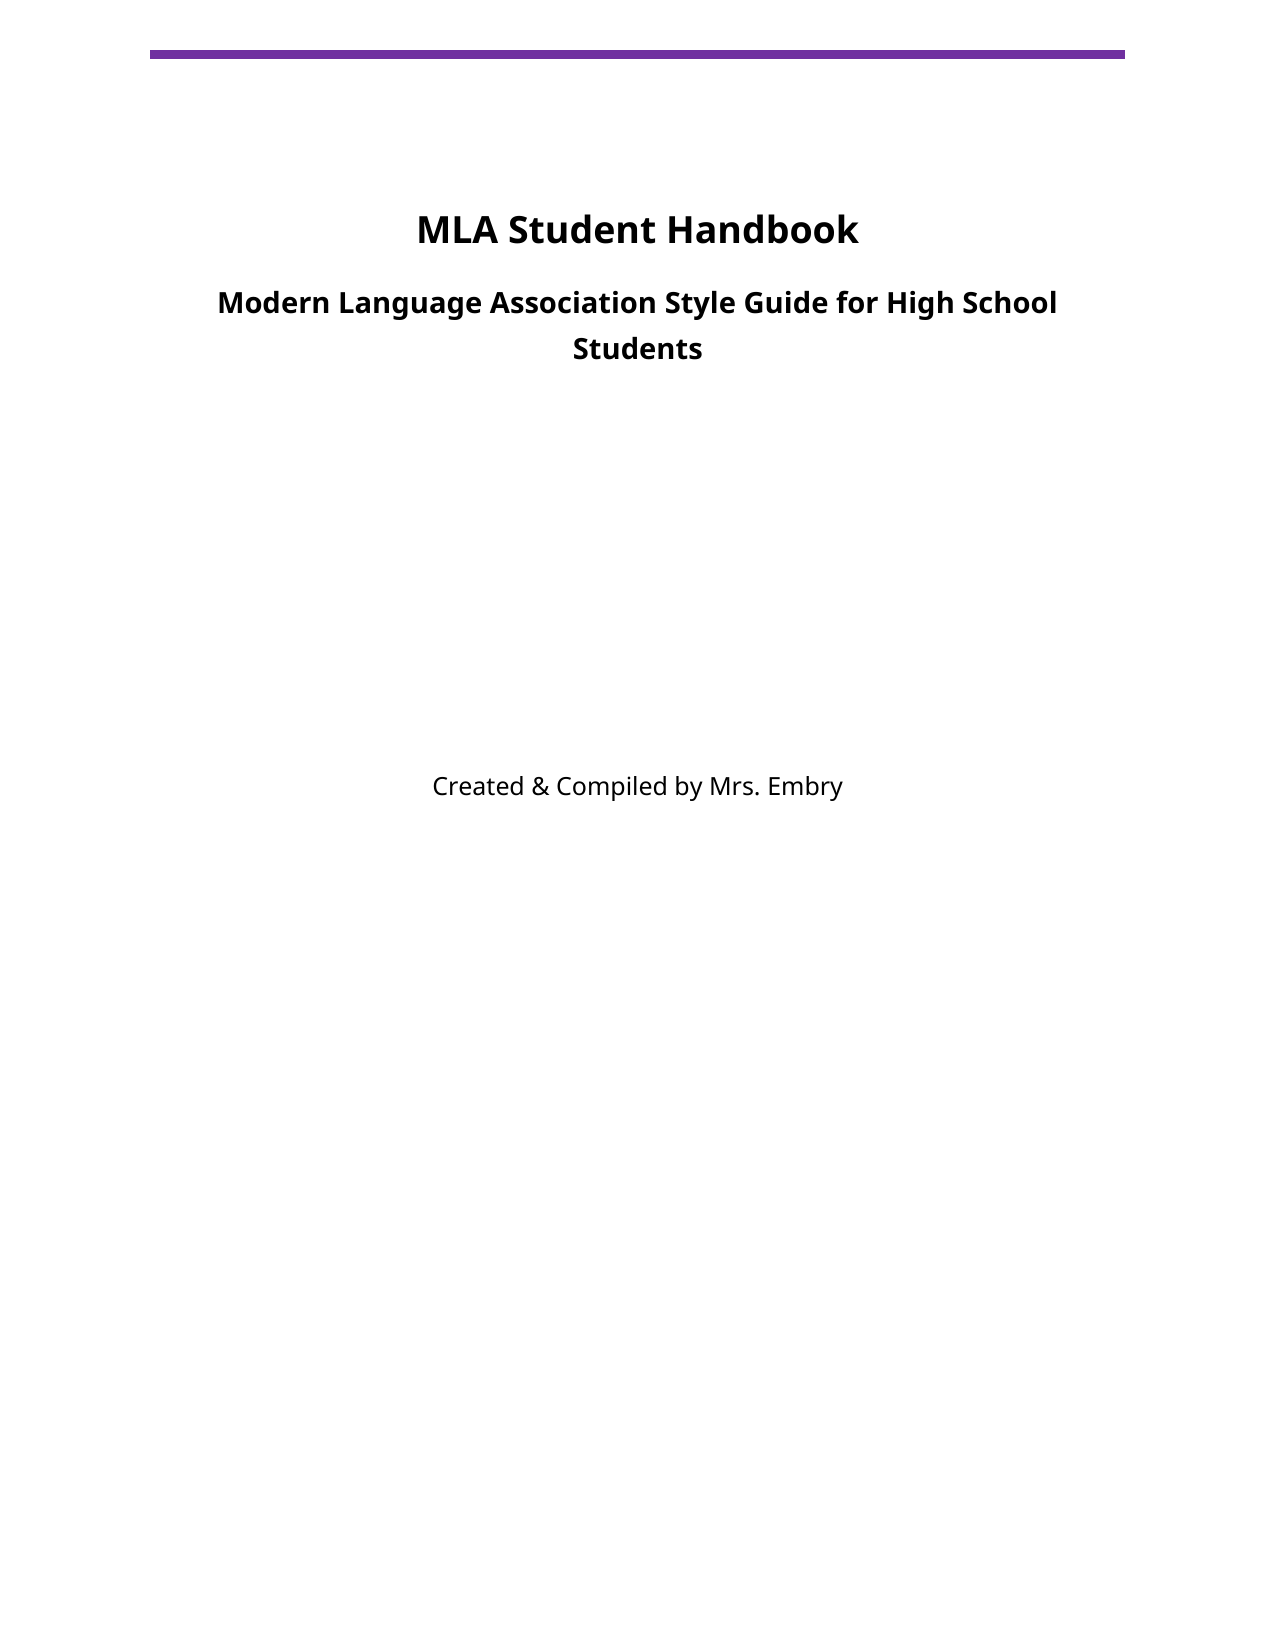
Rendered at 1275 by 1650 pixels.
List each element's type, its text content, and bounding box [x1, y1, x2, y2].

text MLA Student Handbook [150, 203, 1125, 254]
text Created & Compiled by Mrs. Embry [150, 769, 1125, 803]
text Modern Language Association Style Guide for High School Students [150, 282, 1125, 368]
